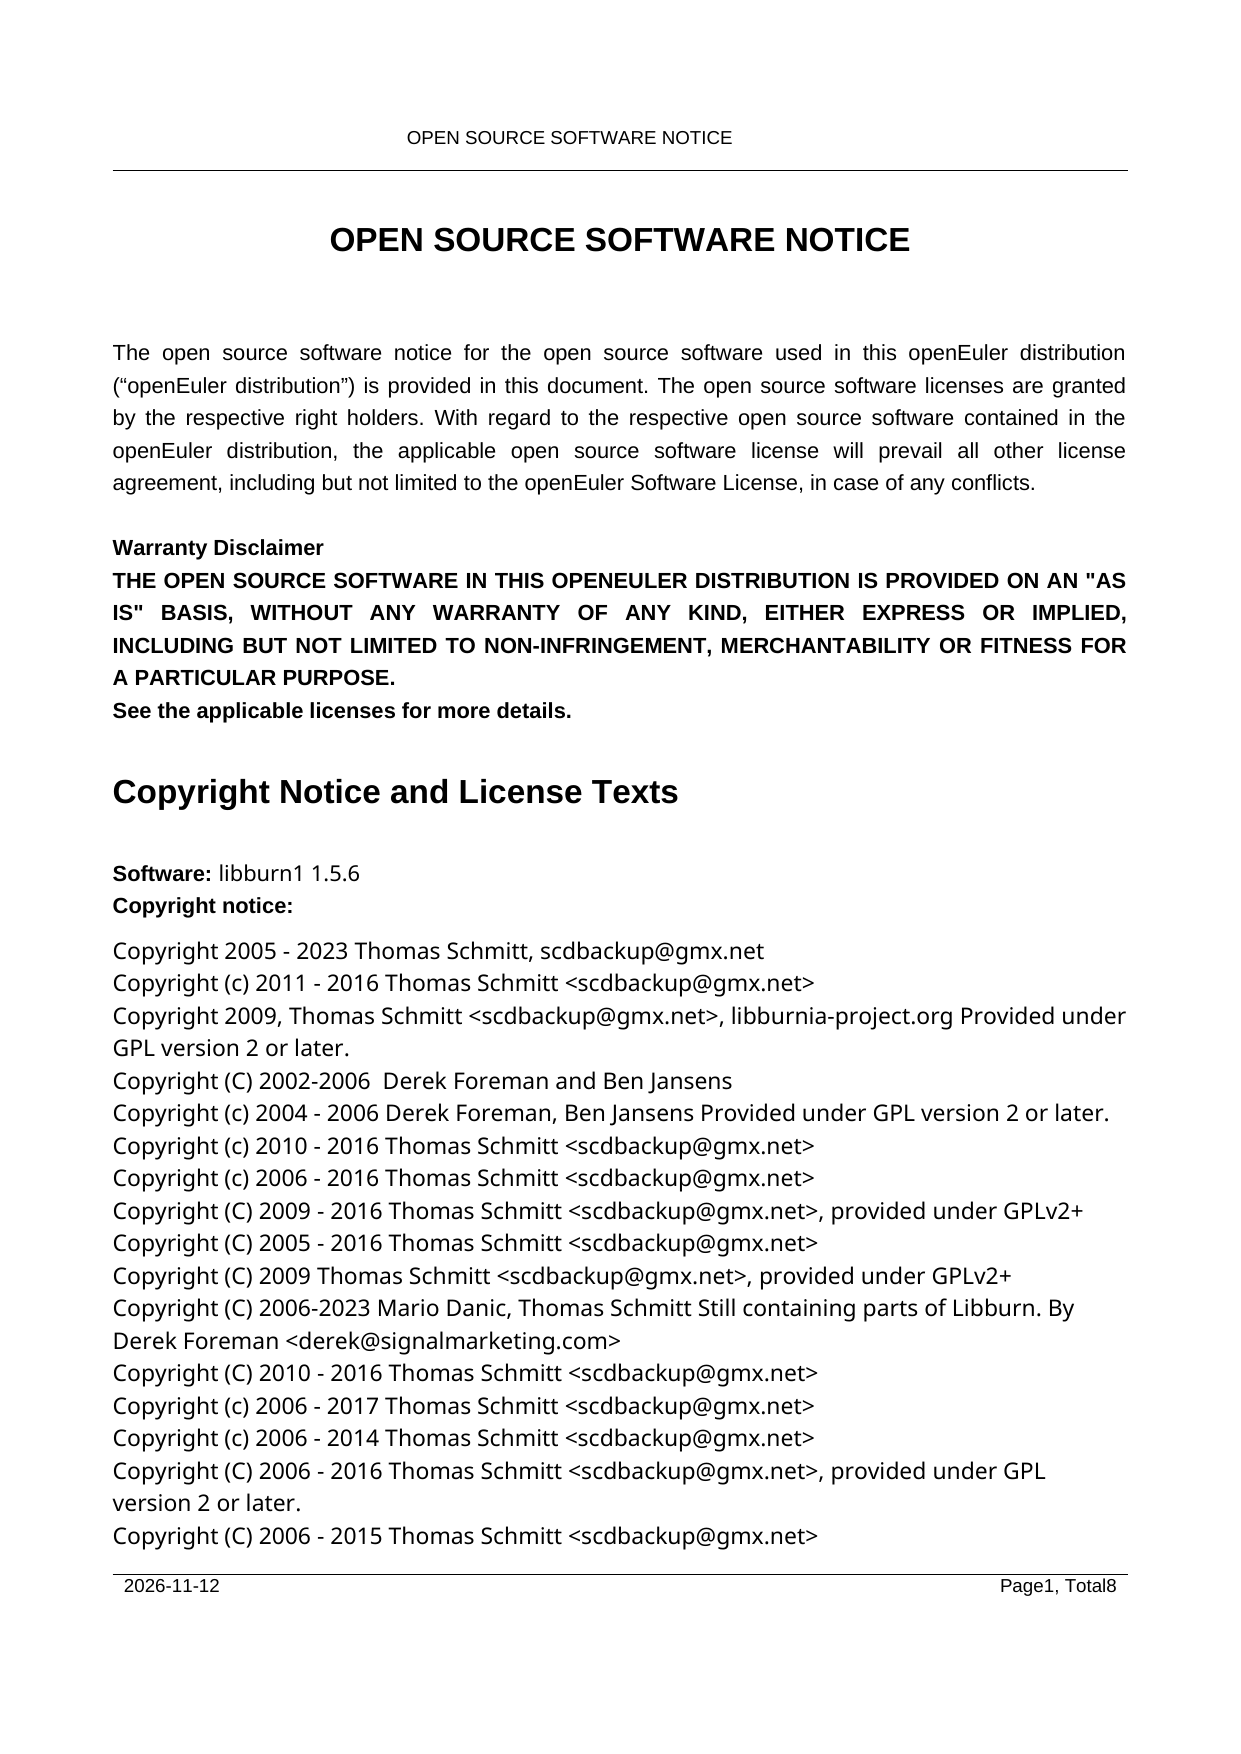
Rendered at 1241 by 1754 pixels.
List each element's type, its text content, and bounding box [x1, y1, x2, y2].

text Warranty Disclaimer [112, 531, 1128, 564]
text OPEN SOURCE SOFTWARE NOTICE [112, 206, 1128, 271]
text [112, 934, 1128, 1551]
text The open source software notice for the open source software used in this openEuler distribution (“openEuler distribution”) is provided in this document. The open source software licenses are granted by the respective right holders. With regard to the respective open source software contained in the openEuler distribution, the applicable open source software license will prevail all other license agreement, including but not limited to the openEuler Software License, in case of any conflicts. [112, 336, 1128, 499]
text THE OPEN SOURCE SOFTWARE IN THIS OPENEULER DISTRIBUTION IS PROVIDED ON AN "AS IS" BASIS, WITHOUT ANY WARRANTY OF ANY KIND, EITHER EXPRESS OR IMPLIED, INCLUDING BUT NOT LIMITED TO NON-INFRINGEMENT, MERCHANTABILITY OR FITNESS FOR A PARTICULAR PURPOSE. See the applicable licenses for more details. [112, 564, 1128, 726]
title Software: libburn1 1.5.6 [112, 856, 1128, 889]
text Copyright Notice and License Texts [112, 759, 1128, 824]
text Copyright notice: [112, 889, 1128, 921]
